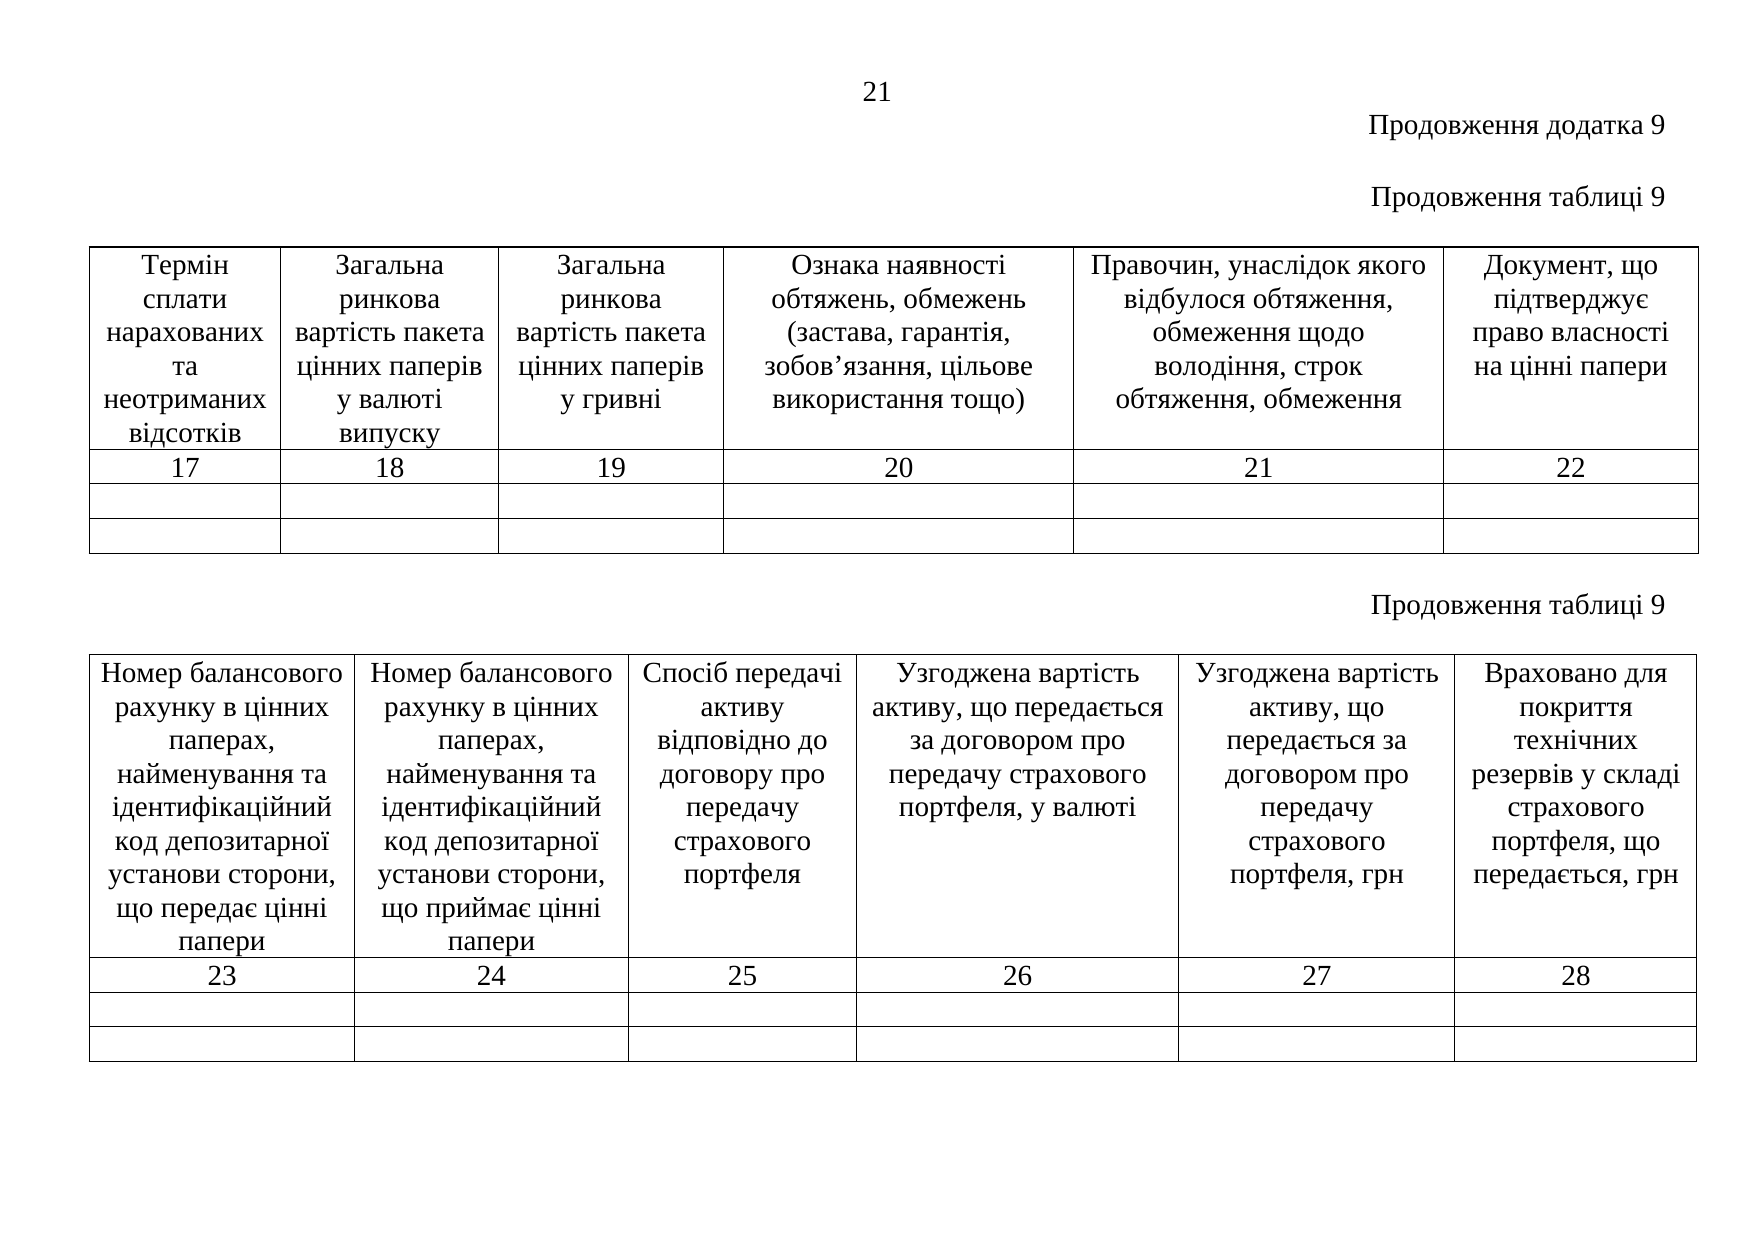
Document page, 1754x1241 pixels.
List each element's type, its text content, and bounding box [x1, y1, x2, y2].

text Продовження таблиці 9 [89, 587, 1665, 621]
table_header Узгоджена вартість активу, що передається за договором про передачу страхового портфеля, у валюті [857, 655, 1178, 957]
table_header Документ, що підтверджує право власності на цінні папери [1444, 248, 1698, 449]
table_header Правочин, унаслідок якого відбулося обтяження, обмеження щодо володіння, строк обтяження, обмеження [1074, 248, 1443, 449]
table_cell 23 [90, 958, 354, 992]
table_cell [499, 519, 723, 552]
table_cell [90, 484, 280, 518]
table_header Номер балансового рахунку в цінних паперах, найменування та ідентифікаційний код депозитарної установи сторони, що передає цінні папери [90, 655, 354, 957]
table_cell [281, 484, 498, 518]
table_header Номер балансового рахунку в цінних паперах, найменування та ідентифікаційний код депозитарної установи сторони, що приймає цінні папери [355, 655, 628, 957]
table_header Термін сплати нарахованих та неотриманих відсотків [90, 248, 280, 449]
table_cell [1179, 1027, 1454, 1061]
table_cell [724, 484, 1073, 518]
table_cell [355, 1027, 628, 1061]
table_cell 25 [629, 958, 856, 992]
table_cell [1455, 1027, 1696, 1061]
table_cell 27 [1179, 958, 1454, 992]
table_cell [281, 519, 498, 552]
table_cell 26 [857, 958, 1178, 992]
table_cell [1074, 519, 1443, 552]
table_cell [857, 1027, 1178, 1061]
table_cell 24 [355, 958, 628, 992]
table_cell [1444, 519, 1698, 552]
table_cell [90, 993, 354, 1026]
table_cell [629, 993, 856, 1026]
table_cell 18 [281, 450, 498, 483]
table_cell 17 [90, 450, 280, 483]
table_header Загальна ринкова вартість пакета цінних паперів у гривні [499, 248, 723, 449]
table_cell [1179, 993, 1454, 1026]
table_cell [1444, 484, 1698, 518]
table_cell 22 [1444, 450, 1698, 483]
table_cell [1455, 993, 1696, 1026]
table_cell [355, 993, 628, 1026]
text Продовження таблиці 9 [89, 179, 1665, 213]
table_cell [90, 1027, 354, 1061]
table_header Ознака наявності обтяжень, обмежень (застава, гарантія, зобовʼязання, цільове використання тощо) [724, 248, 1073, 449]
table_header Спосіб передачі активу відповідно до договору про передачу страхового портфеля [629, 655, 856, 957]
table_header Враховано для покриття технічних резервів у складі страхового портфеля, що передається, грн [1455, 655, 1696, 957]
table_cell 20 [724, 450, 1073, 483]
table_header Загальна ринкова вартість пакета цінних паперів у валюті випуску [281, 248, 498, 449]
table_header Узгоджена вартість активу, що передається за договором про передачу страхового портфеля, грн [1179, 655, 1454, 957]
table_cell [724, 519, 1073, 552]
table_cell [90, 519, 280, 552]
table_cell [499, 484, 723, 518]
table_cell 28 [1455, 958, 1696, 992]
table_cell [629, 1027, 856, 1061]
table_cell [1074, 484, 1443, 518]
table_cell 19 [499, 450, 723, 483]
table_cell 21 [1074, 450, 1443, 483]
table_cell [857, 993, 1178, 1026]
